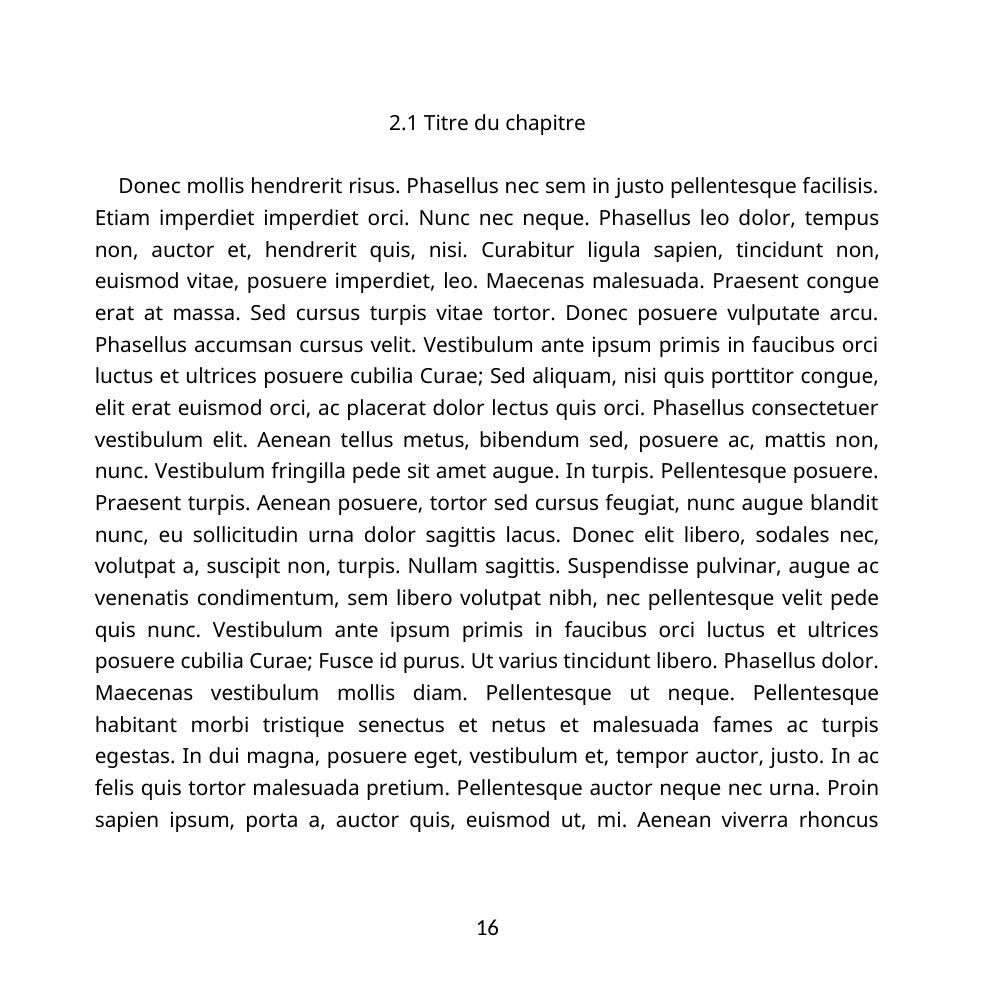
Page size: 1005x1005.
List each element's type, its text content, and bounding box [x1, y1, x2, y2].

subtitle 2.1 Titre du chapitre [94, 108, 880, 137]
